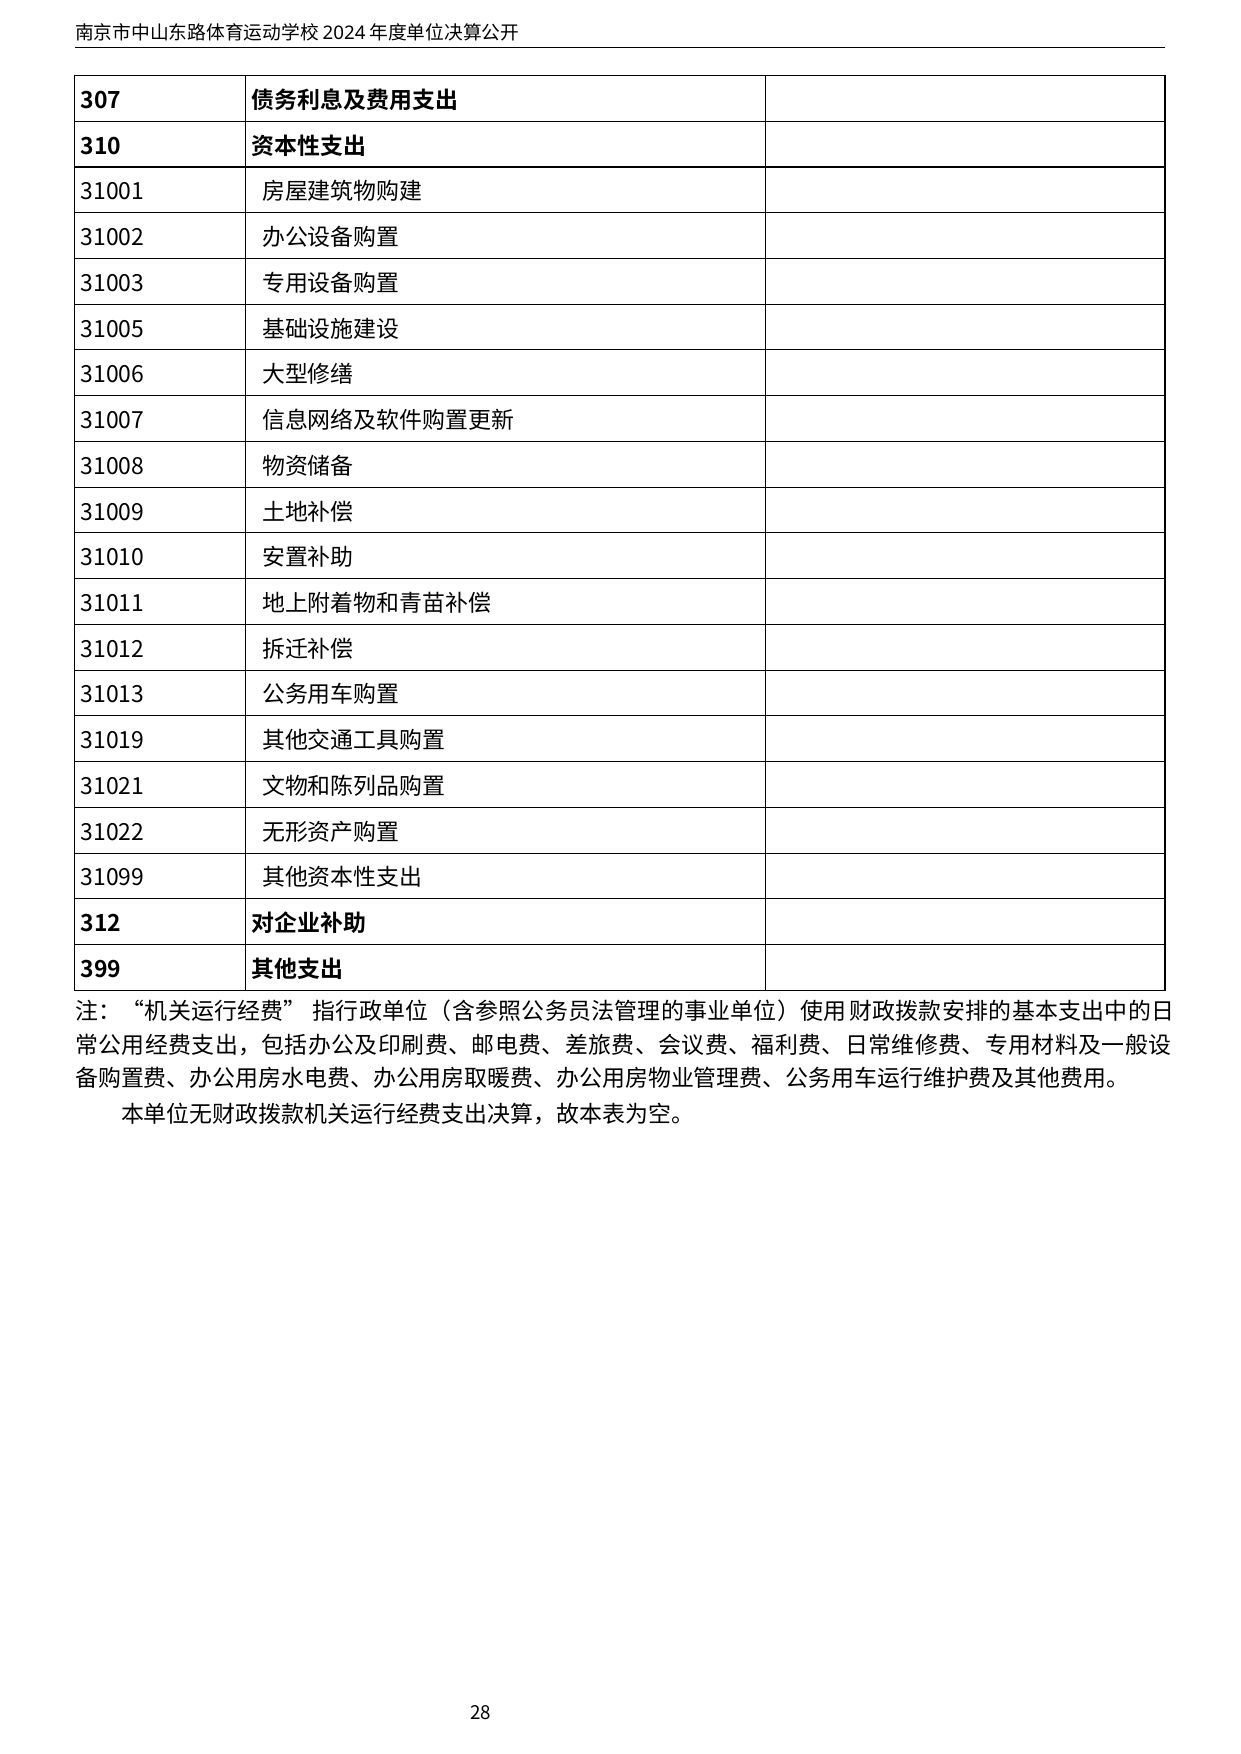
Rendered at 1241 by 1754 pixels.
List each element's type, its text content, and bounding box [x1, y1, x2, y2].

table_cell 31013 [75, 671, 245, 715]
table_cell 31003 [75, 259, 245, 304]
table_cell 其他交通工具购置 [246, 716, 765, 761]
table_cell [766, 533, 1164, 578]
table_cell [766, 350, 1164, 395]
table_cell 公务用车购置 [246, 671, 765, 715]
table_cell [766, 488, 1164, 532]
table_cell [766, 213, 1164, 258]
table_cell 对企业补助 [246, 899, 765, 944]
table_cell 专用设备购置 [246, 259, 765, 304]
table_cell 31006 [75, 350, 245, 395]
table_cell 土地补偿 [246, 488, 765, 532]
table_cell 31005 [75, 305, 245, 349]
table_cell [766, 259, 1164, 304]
table_cell [766, 899, 1164, 944]
table_cell [766, 396, 1164, 441]
table_cell 31001 [75, 168, 245, 212]
table_cell 31008 [75, 442, 245, 487]
text 注：“机关运行经费” 指行政单位（含参照公务员法管理的事业单位）使用财政拨款安排的基本支出中的日常公用经费支出，包括办公及印刷费、邮电费、差旅费、会议费、福利费、日常维修费、专用材料及一般设备购置费、办公用房水电费、办公用房取暖费、办公用房物业管理费、公务用车运行维护费及其他费用。 [75, 993, 1175, 1093]
table_cell 地上附着物和青苗补偿 [246, 579, 765, 624]
table_cell [766, 716, 1164, 761]
table_cell 310 [75, 122, 245, 166]
table_cell [766, 305, 1164, 349]
table_cell 安置补助 [246, 533, 765, 578]
table_cell [766, 442, 1164, 487]
table_cell [766, 76, 1164, 121]
table_cell 31009 [75, 488, 245, 532]
table_cell 基础设施建设 [246, 305, 765, 349]
table_cell 拆迁补偿 [246, 625, 765, 669]
table_cell 其他支出 [246, 945, 765, 989]
table_cell 资本性支出 [246, 122, 765, 166]
table_cell [766, 122, 1164, 166]
table_cell 其他资本性支出 [246, 854, 765, 898]
table_cell 31021 [75, 762, 245, 807]
table_cell [766, 625, 1164, 669]
table_cell 债务利息及费用支出 [246, 76, 765, 121]
table_cell [766, 945, 1164, 989]
table_cell [766, 762, 1164, 807]
table_cell 物资储备 [246, 442, 765, 487]
table_cell 无形资产购置 [246, 808, 765, 852]
table_cell 31099 [75, 854, 245, 898]
table_cell [766, 854, 1164, 898]
table_cell [766, 808, 1164, 852]
table_cell [766, 579, 1164, 624]
table_cell 31007 [75, 396, 245, 441]
table_cell 31011 [75, 579, 245, 624]
table_cell 399 [75, 945, 245, 989]
table_cell 312 [75, 899, 245, 944]
table_cell 31012 [75, 625, 245, 669]
table_cell 房屋建筑物购建 [246, 168, 765, 212]
table_cell 307 [75, 76, 245, 121]
table_cell 31010 [75, 533, 245, 578]
table_cell [766, 671, 1164, 715]
table_cell 文物和陈列品购置 [246, 762, 765, 807]
table_cell 办公设备购置 [246, 213, 765, 258]
table_cell [766, 168, 1164, 212]
table_cell 31002 [75, 213, 245, 258]
table_cell 31019 [75, 716, 245, 761]
table_cell 31022 [75, 808, 245, 852]
table_cell 信息网络及软件购置更新 [246, 396, 765, 441]
text 本单位无财政拨款机关运行经费支出决算，故本表为空。 [121, 1096, 1165, 1129]
table_cell 大型修缮 [246, 350, 765, 395]
